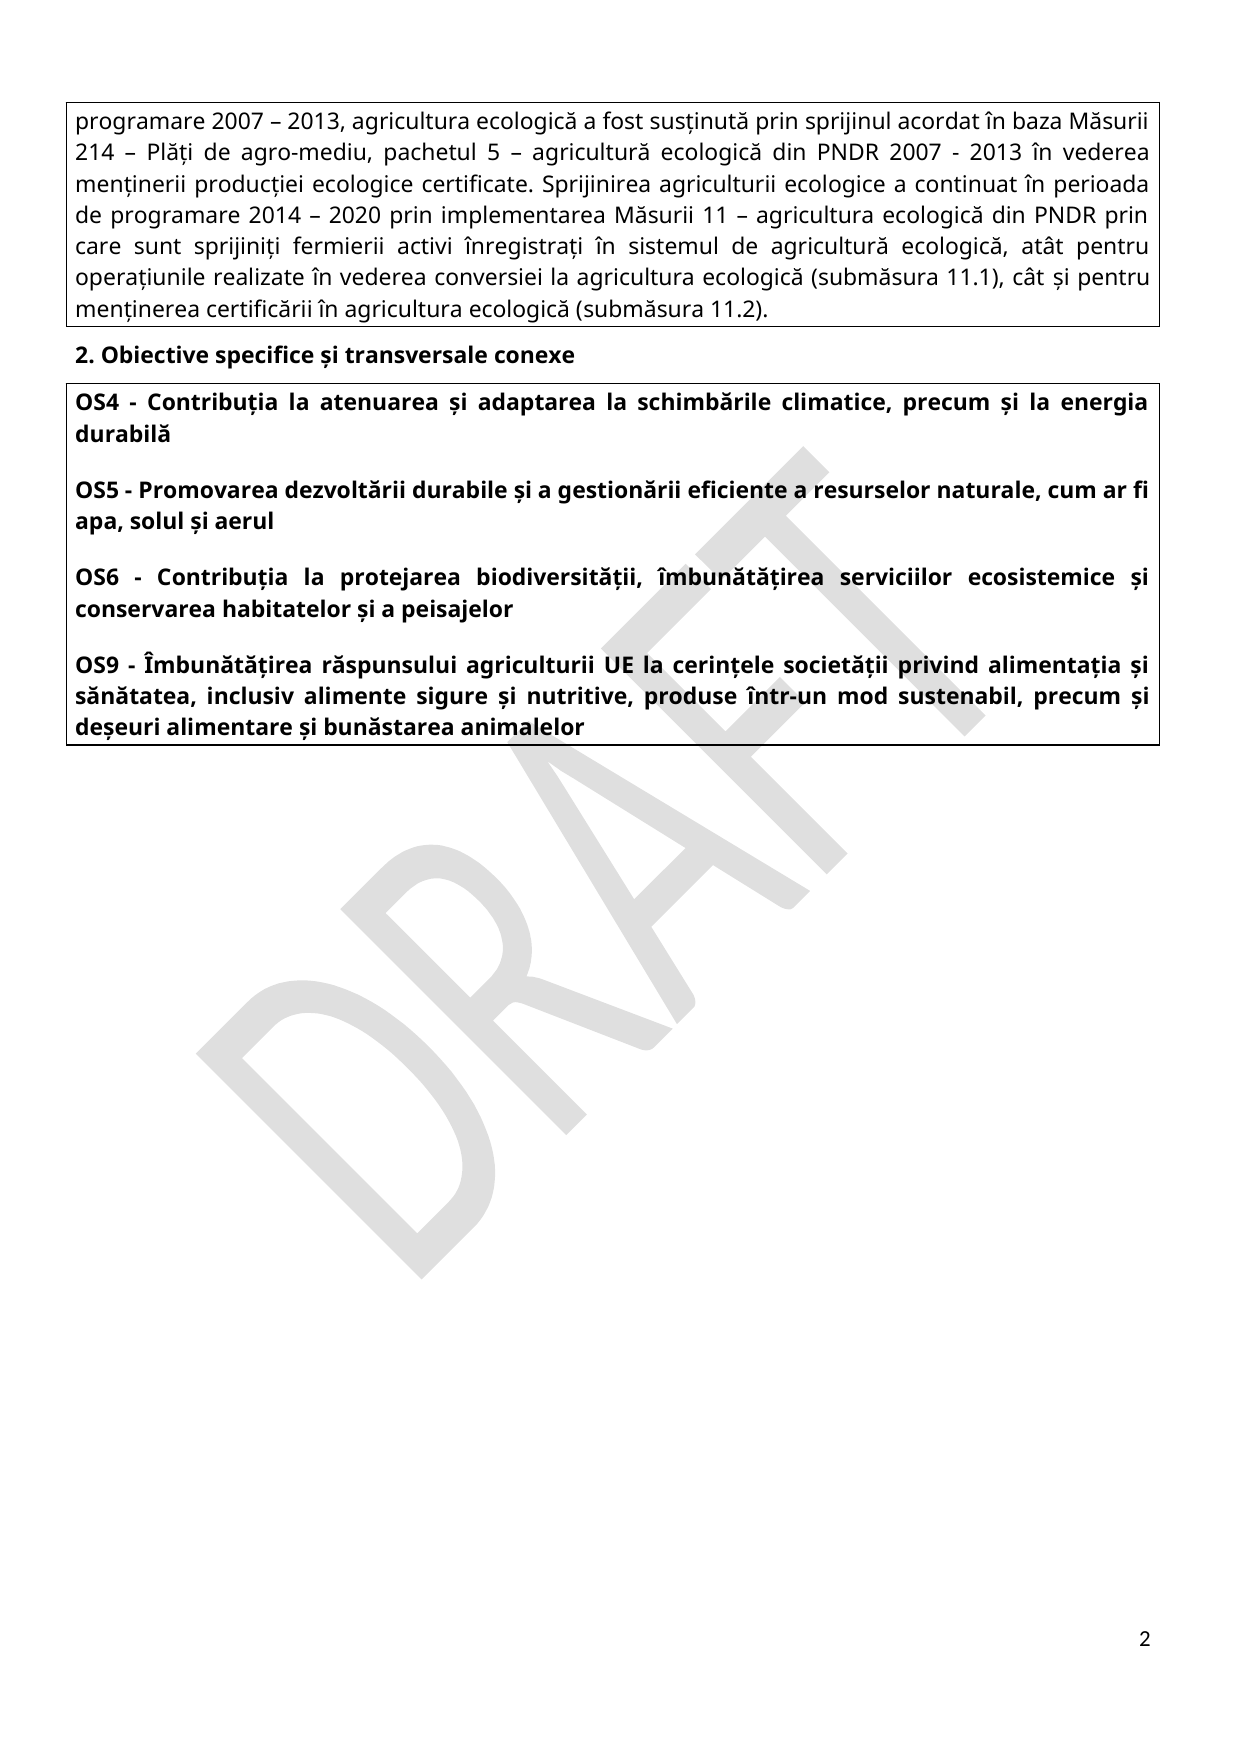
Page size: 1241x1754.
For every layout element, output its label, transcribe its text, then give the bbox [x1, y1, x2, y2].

text 2. Obiective specifice și transversale conexe [75, 339, 1150, 371]
text OS6 - Contribuția la protejarea biodiversității, îmbunătățirea serviciilor ecosistemice și conservarea habitatelor și a peisajelor [67, 558, 1159, 624]
text OS5 - Promovarea dezvoltării durabile și a gestionării eficiente a resurselor naturale, cum ar fi apa, solul și aerul [67, 471, 1159, 536]
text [67, 103, 1159, 326]
text OS4 - Contribuția la atenuarea și adaptarea la schimbările climatice, precum și la energia durabilă [67, 384, 1159, 449]
text OS9 - Îmbunătățirea răspunsului agriculturii UE la cerințele societății privind alimentația și sănătatea, inclusiv alimente sigure și nutritive, produse într-un mod sustenabil, precum și deșeuri alimentare și bunăstarea animalelor [67, 646, 1159, 744]
